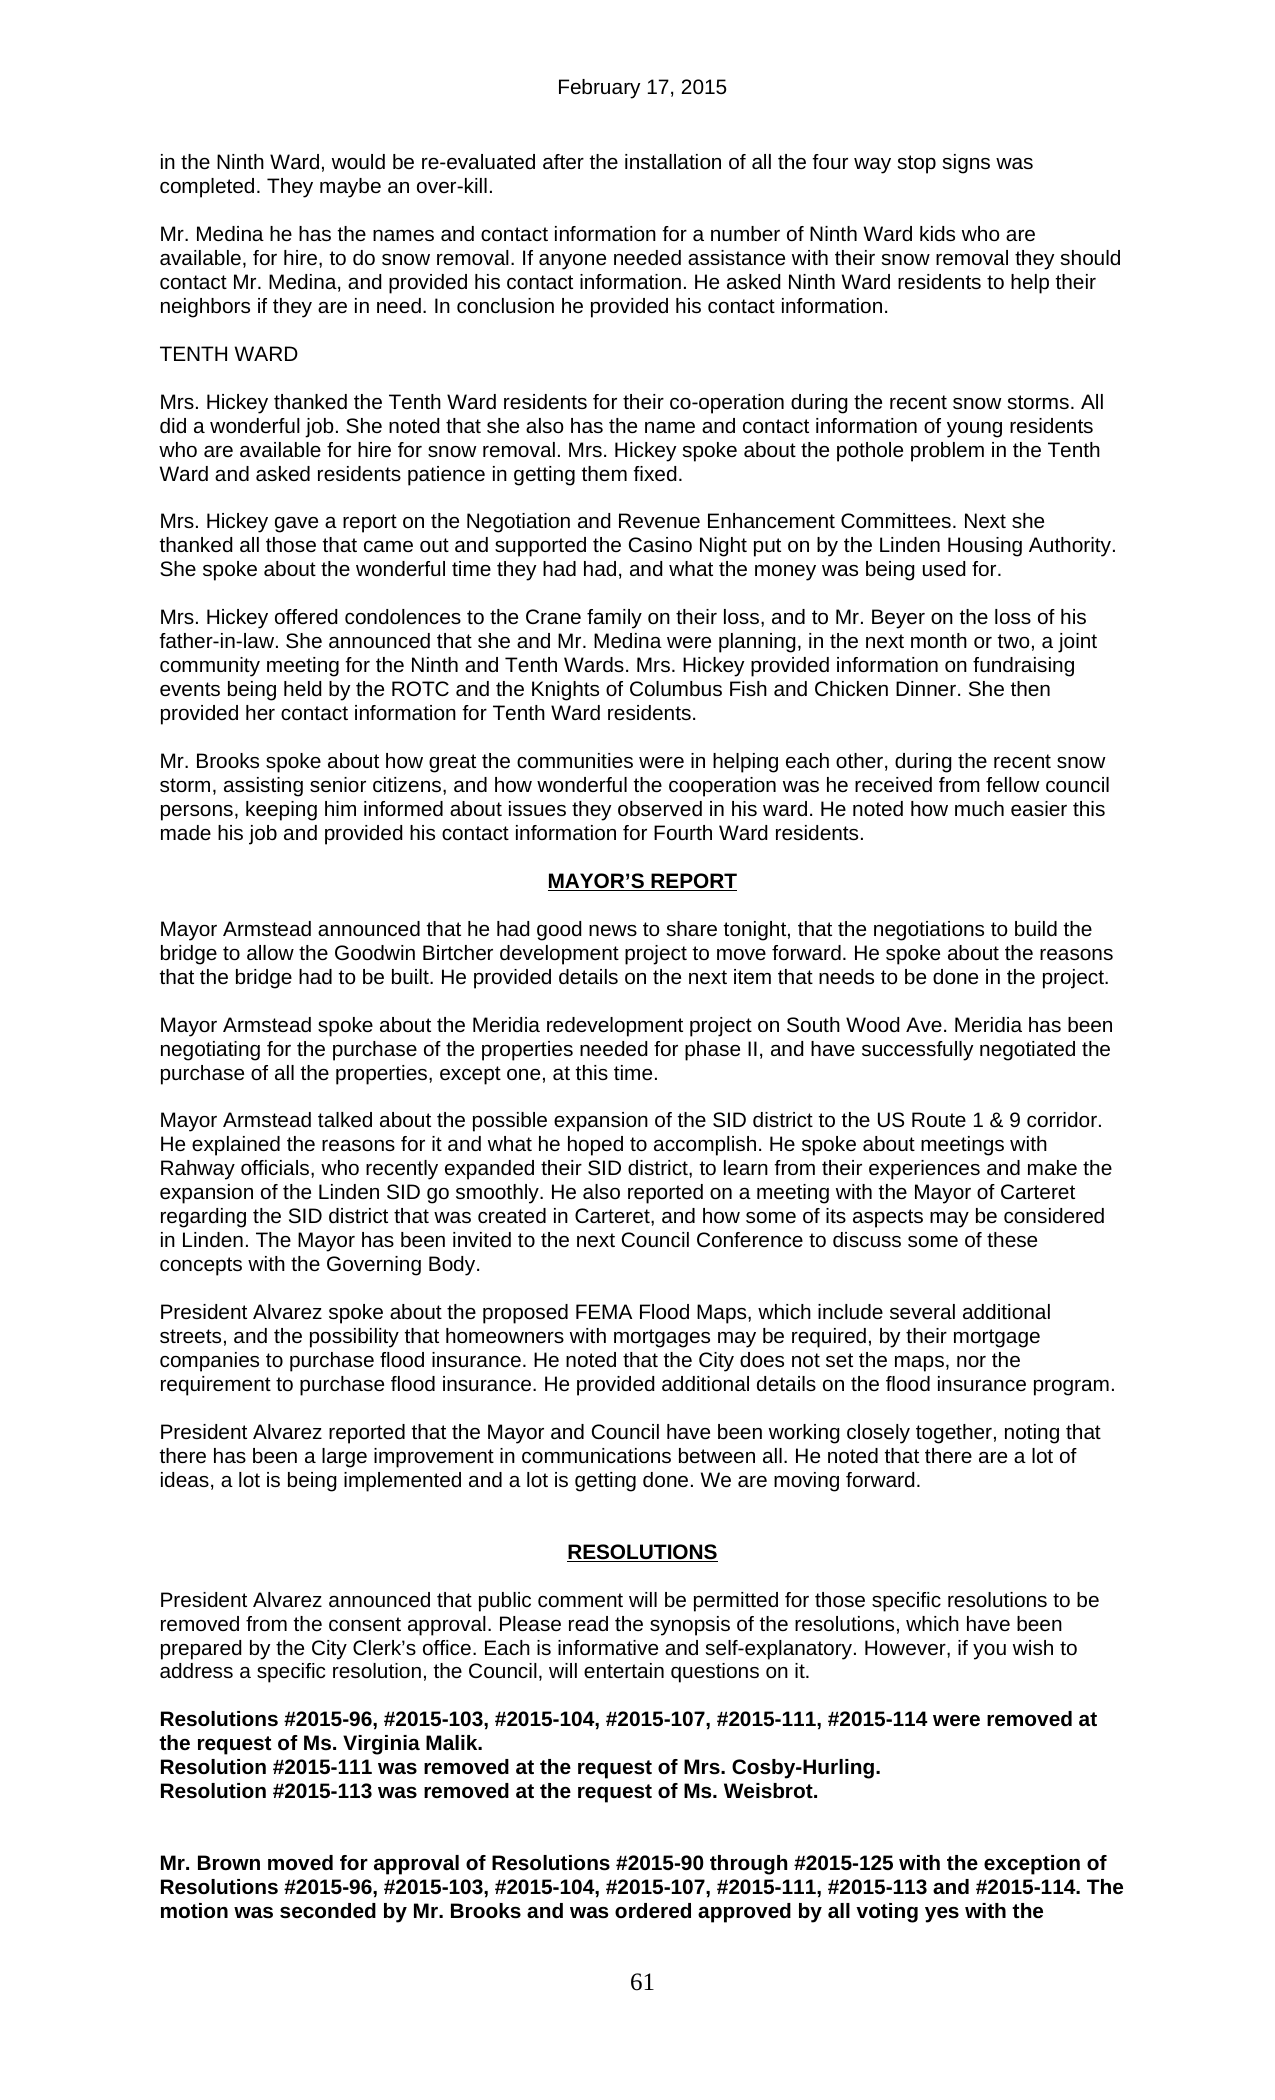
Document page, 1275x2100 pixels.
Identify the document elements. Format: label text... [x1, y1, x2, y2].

list President Alvarez spoke about the proposed FEMA Flood Maps, which include several additional streets, and the possibility that homeowners with mortgages may be required, by their mortgage companies to purchase flood insurance. He noted that the City does not set the maps, nor the requirement to purchase flood insurance. He provided additional details on the flood insurance program. [159, 1300, 1125, 1396]
list Mrs. Hickey gave a report on the Negotiation and Revenue Enhancement Committees. Next she thanked all those that came out and supported the Casino Night put on by the Linden Housing Authority. She spoke about the wonderful time they had had, and what the money was being used for. [159, 509, 1125, 581]
list President Alvarez reported that the Mayor and Council have been working closely together, noting that there has been a large improvement in communications between all. He noted that there are a lot of ideas, a lot is being implemented and a lot is getting done. We are moving forward. [159, 1420, 1125, 1492]
list Mr. Brooks spoke about how great the communities were in helping each other, during the recent snow storm, assisting senior citizens, and how wonderful the cooperation was he received from fellow council persons, keeping him informed about issues they observed in his ward. He noted how much easier this made his job and provided his contact information for Fourth Ward residents. [159, 749, 1125, 845]
list Mrs. Hickey offered condolences to the Crane family on their loss, and to Mr. Beyer on the loss of his father-in-law. She announced that she and Mr. Medina were planning, in the next month or two, a joint community meeting for the Ninth and Tenth Wards. Mrs. Hickey provided information on fundraising events being held by the ROTC and the Knights of Columbus Fish and Chicken Dinner. She then provided her contact information for Tenth Ward residents. [159, 605, 1125, 725]
list Mayor Armstead talked about the possible expansion of the SID district to the US Route 1 & 9 corridor. He explained the reasons for it and what he hoped to accomplish. He spoke about meetings with Rahway officials, who recently expanded their SID district, to learn from their experiences and make the expansion of the Linden SID go smoothly. He also reported on a meeting with the Mayor of Carteret regarding the SID district that was created in Carteret, and how some of its aspects may be considered in Linden. The Mayor has been invited to the next Council Conference to discuss some of these concepts with the Governing Body. [159, 1108, 1125, 1276]
list President Alvarez announced that public comment will be permitted for those specific resolutions to be removed from the consent approval. Please read the synopsis of the resolutions, which have been prepared by the City Clerk’s office. Each is informative and self-explanatory. However, if you wish to address a specific resolution, the Council, will entertain questions on it. [159, 1587, 1125, 1683]
list Mrs. Hickey thanked the Tenth Ward residents for their co-operation during the recent snow storms. All did a wonderful job. She noted that she also has the name and contact information of young residents who are available for hire for snow removal. Mrs. Hickey spoke about the pothole problem in the Tenth Ward and asked residents patience in getting them fixed. [159, 389, 1125, 485]
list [159, 150, 1125, 198]
list Resolution #2015-111 was removed at the request of Mrs. Cosby-Hurling. [159, 1755, 1125, 1779]
list MAYOR’S REPORT [159, 869, 1125, 893]
list Resolutions #2015-96, #2015-103, #2015-104, #2015-107, #2015-111, #2015-114 were removed at the request of Ms. Virginia Malik. [159, 1707, 1125, 1755]
list Resolution #2015-113 was removed at the request of Ms. Weisbrot. [159, 1779, 1125, 1803]
list Mayor Armstead spoke about the Meridia redevelopment project on South Wood Ave. Meridia has been negotiating for the purchase of the properties needed for phase II, and have successfully negotiated the purchase of all the properties, except one, at this time. [159, 1012, 1125, 1084]
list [159, 1851, 1125, 1923]
list Mayor Armstead announced that he had good news to share tonight, that the negotiations to build the bridge to allow the Goodwin Birtcher development project to move forward. He spoke about the reasons that the bridge had to be built. He provided details on the next item that needs to be done in the project. [159, 917, 1125, 988]
list Mr. Medina he has the names and contact information for a number of Ninth Ward kids who are available, for hire, to do snow removal. If anyone needed assistance with their snow removal they should contact Mr. Medina, and provided his contact information. He asked Ninth Ward residents to help their neighbors if they are in need. In conclusion he provided his contact information. [159, 222, 1125, 318]
list TENTH WARD [159, 342, 1125, 366]
list RESOLUTIONS [159, 1539, 1125, 1563]
